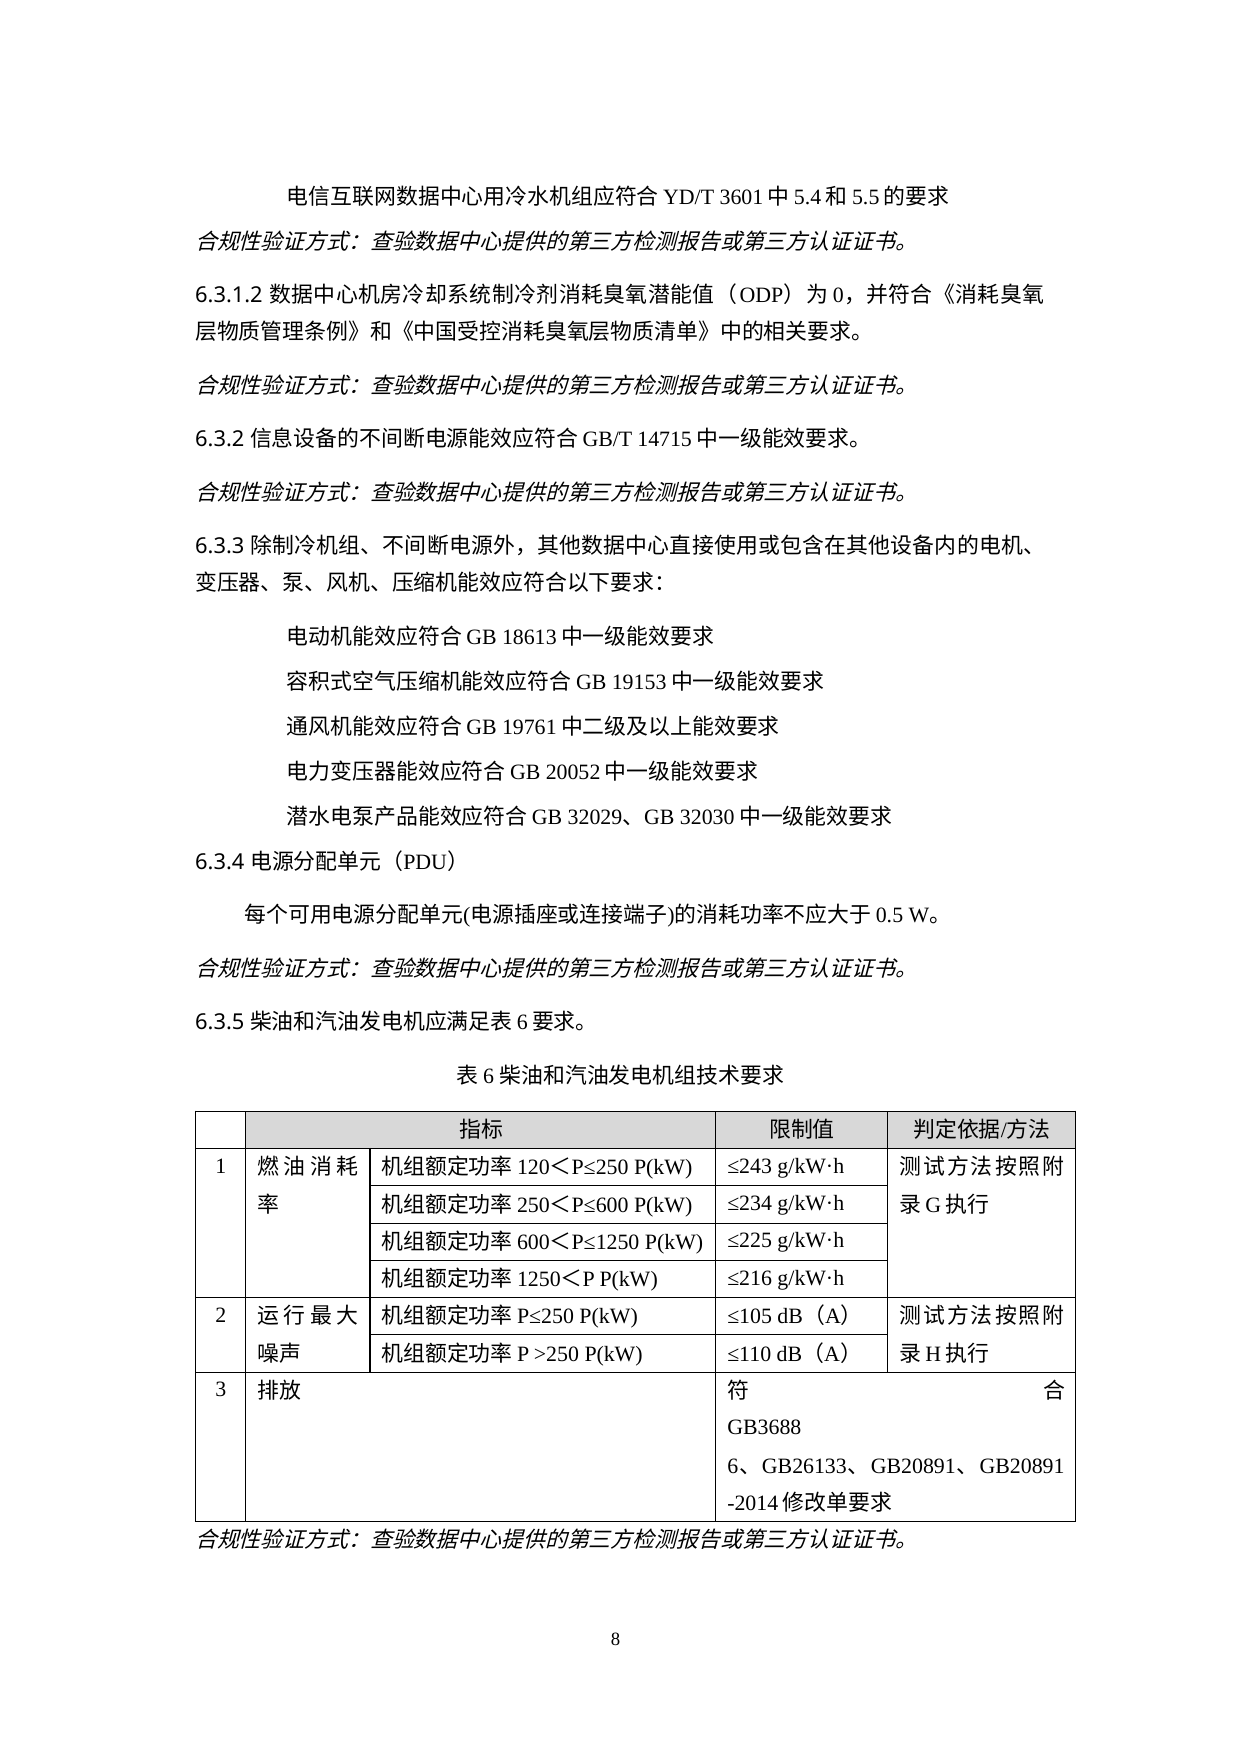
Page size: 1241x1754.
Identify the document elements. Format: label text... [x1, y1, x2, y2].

text 合规性验证方式：查验数据中心提供的第三方检测报告或第三方认证证书。 [195, 1522, 1045, 1554]
text 合规性验证方式：查验数据中心提供的第三方检测报告或第三方认证证书。 [195, 223, 1045, 256]
text 每个可用电源分配单元(电源插座或连接端子)的消耗功率不应大于0.5 W。 [195, 897, 1045, 929]
table_cell 机组额定功率600＜P≤1250 P(kW) [371, 1224, 715, 1260]
table_header 限制值 [716, 1112, 887, 1148]
table_cell ≤243 g/kW·h [716, 1149, 887, 1185]
table_cell 测试方法按照附录H执行 [888, 1298, 1075, 1372]
table_cell 机组额定功率P >250 P(kW) [371, 1335, 715, 1372]
table_cell 容积式空气压缩机能效应符合 GB 19153中一级能效要求 [254, 664, 1000, 708]
text 合规性验证方式：查验数据中心提供的第三方检测报告或第三方认证证书。 [195, 474, 1045, 507]
table_cell 电信互联网数据中心用冷水机组应符合YD/T 3601中5.4和5.5的要求 [254, 178, 1000, 223]
table_header 判定依据/方法 [888, 1112, 1075, 1148]
text 合规性验证方式：查验数据中心提供的第三方检测报告或第三方认证证书。 [195, 367, 1045, 400]
text 6.3.3 除制冷机组、不间断电源外，其他数据中心直接使用或包含在其他设备内的电机、变压器、泵、风机、压缩机能效应符合以下要求： [195, 528, 1045, 597]
table_cell 测试方法按照附录G执行 [888, 1149, 1075, 1297]
table_cell ≤225 g/kW·h [716, 1224, 887, 1260]
text 6.3.4 电源分配单元（PDU） [195, 843, 1045, 876]
table_cell ≤234 g/kW·h [716, 1186, 887, 1222]
table_cell 潜水电泵产品能效应符合GB 32029、GB 32030中一级能效要求 [254, 799, 1000, 843]
table_cell 排放 [246, 1373, 715, 1521]
table_cell 1 [196, 1149, 245, 1297]
table_cell 符合GB36886、GB26133、GB20891、GB20891-2014修改单要求 [716, 1373, 1075, 1521]
table_cell 机组额定功率1250＜P P(kW) [371, 1261, 715, 1297]
table_cell 机组额定功率P≤250 P(kW) [371, 1298, 715, 1334]
table_cell ≤216 g/kW·h [716, 1261, 887, 1297]
text 6.3.2 信息设备的不间断电源能效应符合GB/T 14715中一级能效要求。 [195, 421, 1045, 453]
table_cell ≤110 dB（A） [716, 1335, 887, 1372]
table_header [196, 1112, 245, 1148]
text 6.3.1.2 数据中心机房冷却系统制冷剂消耗臭氧潜能值（ODP）为0，并符合《消耗臭氧层物质管理条例》和《中国受控消耗臭氧层物质清单》中的相关要求。 [195, 277, 1045, 346]
table_cell 机组额定功率120＜P≤250 P(kW) [371, 1149, 715, 1185]
table_header 电动机能效应符合GB 18613中一级能效要求 [254, 619, 1000, 663]
text 6.3.5 柴油和汽油发电机应满足表6要求。 [195, 1004, 1045, 1036]
table_header 指标 [246, 1112, 715, 1148]
table_cell 电力变压器能效应符合GB 20052中一级能效要求 [254, 754, 1000, 798]
text 表6 柴油和汽油发电机组技术要求 [195, 1057, 1045, 1090]
table_cell 3 [196, 1373, 245, 1521]
table_cell 通风机能效应符合GB 19761中二级及以上能效要求 [254, 709, 1000, 753]
table_cell 2 [196, 1298, 245, 1372]
table_cell 燃油消耗率 [246, 1149, 369, 1297]
table_cell 运行最大噪声 [246, 1298, 369, 1372]
table_cell ≤105 dB（A） [716, 1298, 887, 1334]
text 合规性验证方式：查验数据中心提供的第三方检测报告或第三方认证证书。 [195, 950, 1045, 983]
table_cell 机组额定功率250＜P≤600 P(kW) [371, 1186, 715, 1222]
